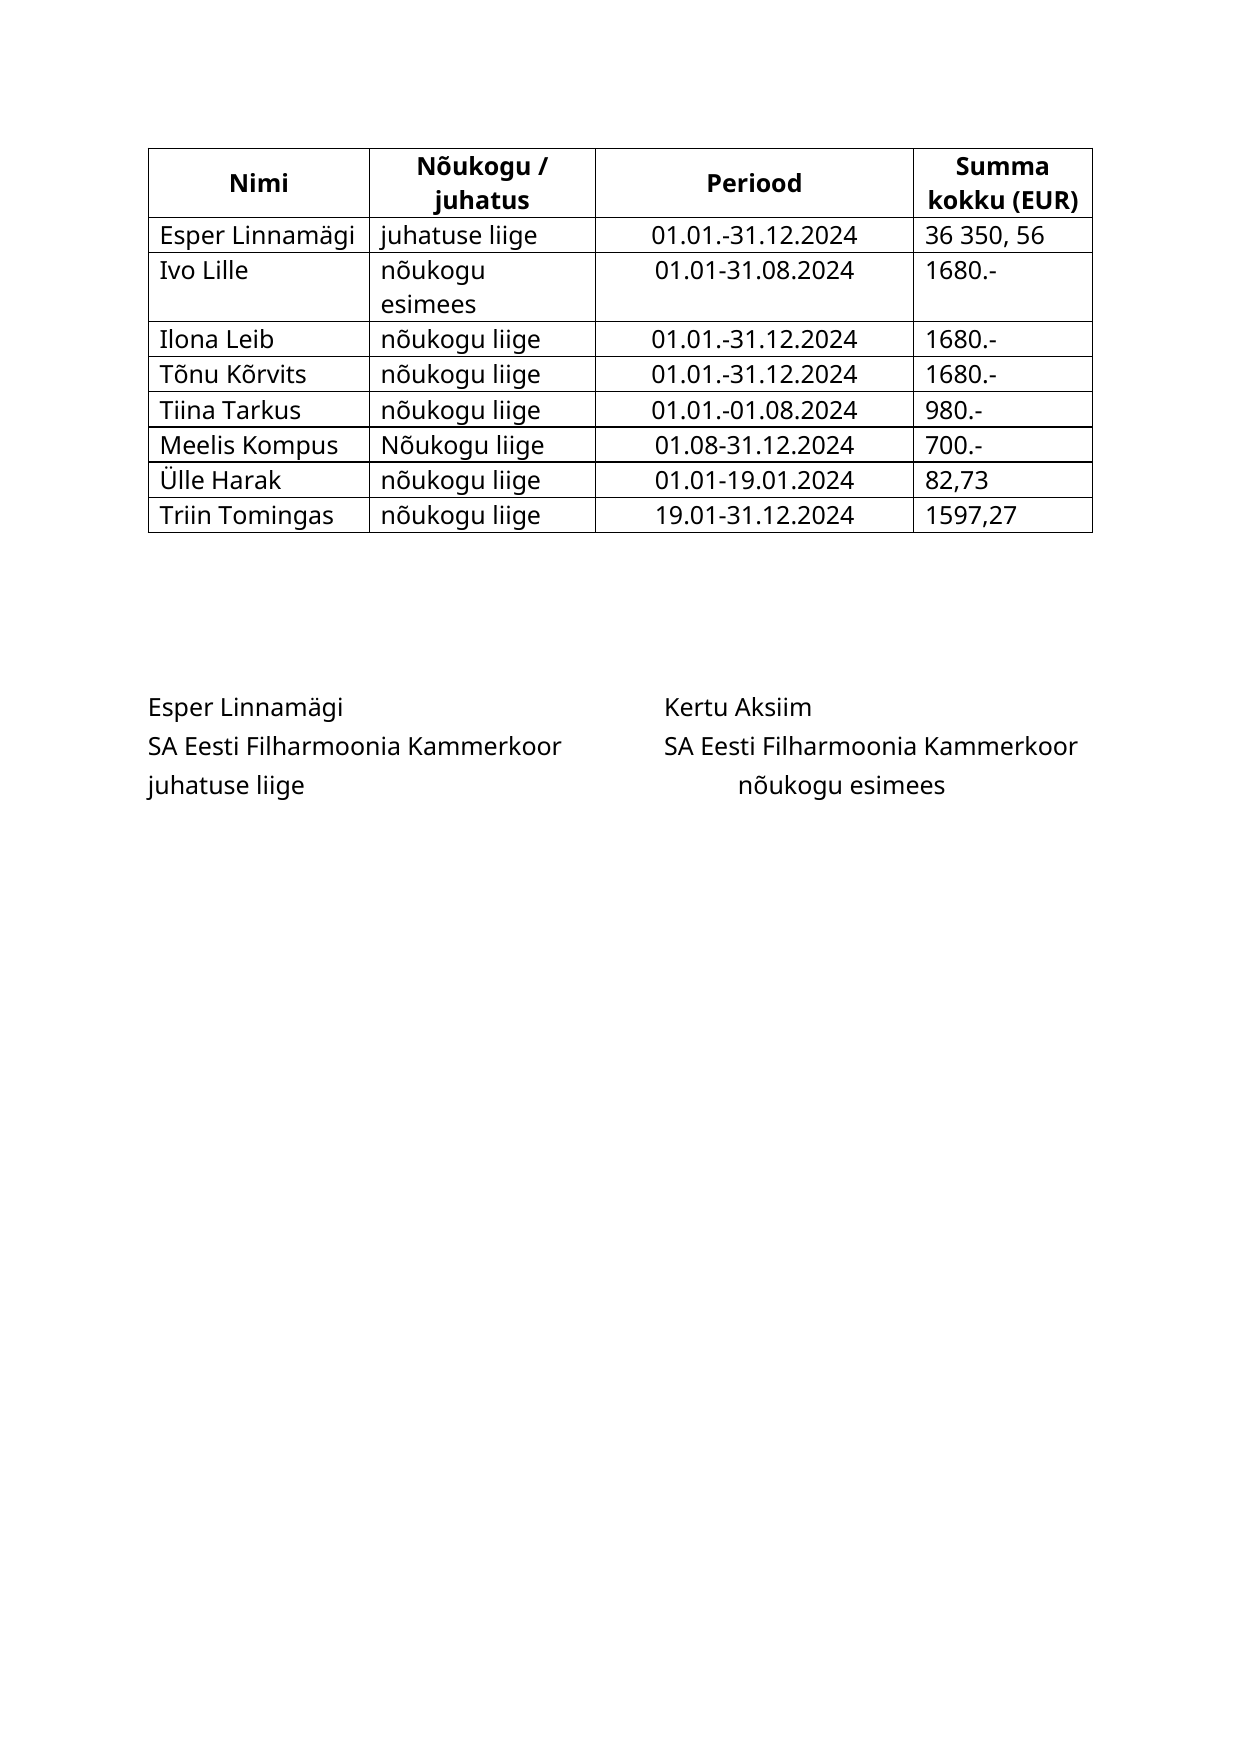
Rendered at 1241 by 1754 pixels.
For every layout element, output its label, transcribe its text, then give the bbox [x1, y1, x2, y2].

table_cell Ilona Leib [149, 322, 369, 356]
table_cell nõukogu liige [370, 463, 595, 497]
text juhatuse liige nõukogu esimees [148, 768, 1093, 802]
table_cell 01.01-19.01.2024 [596, 463, 913, 497]
table_cell 01.01-31.08.2024 [596, 253, 913, 321]
table_cell 01.01.-01.08.2024 [596, 392, 913, 426]
table_cell 1680.- [914, 322, 1092, 356]
table_cell 1680.- [914, 357, 1092, 391]
table_cell 1597,27 [914, 498, 1092, 532]
table_cell Nõukogu liige [370, 428, 595, 461]
table_cell 01.01.-31.12.2024 [596, 218, 913, 252]
table_cell Tõnu Kõrvits [149, 357, 369, 391]
table_cell 01.01.-31.12.2024 [596, 322, 913, 356]
table_header Nõukogu / juhatus [370, 149, 595, 217]
text SA Eesti Filharmoonia Kammerkoor SA Eesti Filharmoonia Kammerkoor [148, 728, 1093, 763]
table_cell 82,73 [914, 463, 1092, 497]
table_cell 1680.- [914, 253, 1092, 321]
table_cell nõukogu liige [370, 357, 595, 391]
table_cell nõukogu liige [370, 322, 595, 356]
table_cell nõukogu liige [370, 392, 595, 426]
table_cell 01.08-31.12.2024 [596, 428, 913, 461]
table_cell Ülle Harak [149, 463, 369, 497]
table_cell nõukogu esimees [370, 253, 595, 321]
text Esper Linnamägi Kertu Aksiim [148, 689, 1093, 723]
table_cell Ivo Lille [149, 253, 369, 321]
table_header Periood [596, 149, 913, 217]
table_cell juhatuse liige [370, 218, 595, 252]
table_cell Esper Linnamägi [149, 218, 369, 252]
table_cell 19.01-31.12.2024 [596, 498, 913, 532]
table_cell 700.- [914, 428, 1092, 461]
table_cell 980.- [914, 392, 1092, 426]
table_cell 01.01.-31.12.2024 [596, 357, 913, 391]
table_cell Triin Tomingas [149, 498, 369, 532]
table_cell nõukogu liige [370, 498, 595, 532]
table_cell 36 350, 56 [914, 218, 1092, 252]
table_header Nimi [149, 149, 369, 217]
table_cell Tiina Tarkus [149, 392, 369, 426]
table_cell Meelis Kompus [149, 428, 369, 461]
table_header Summa kokku (EUR) [914, 149, 1092, 217]
